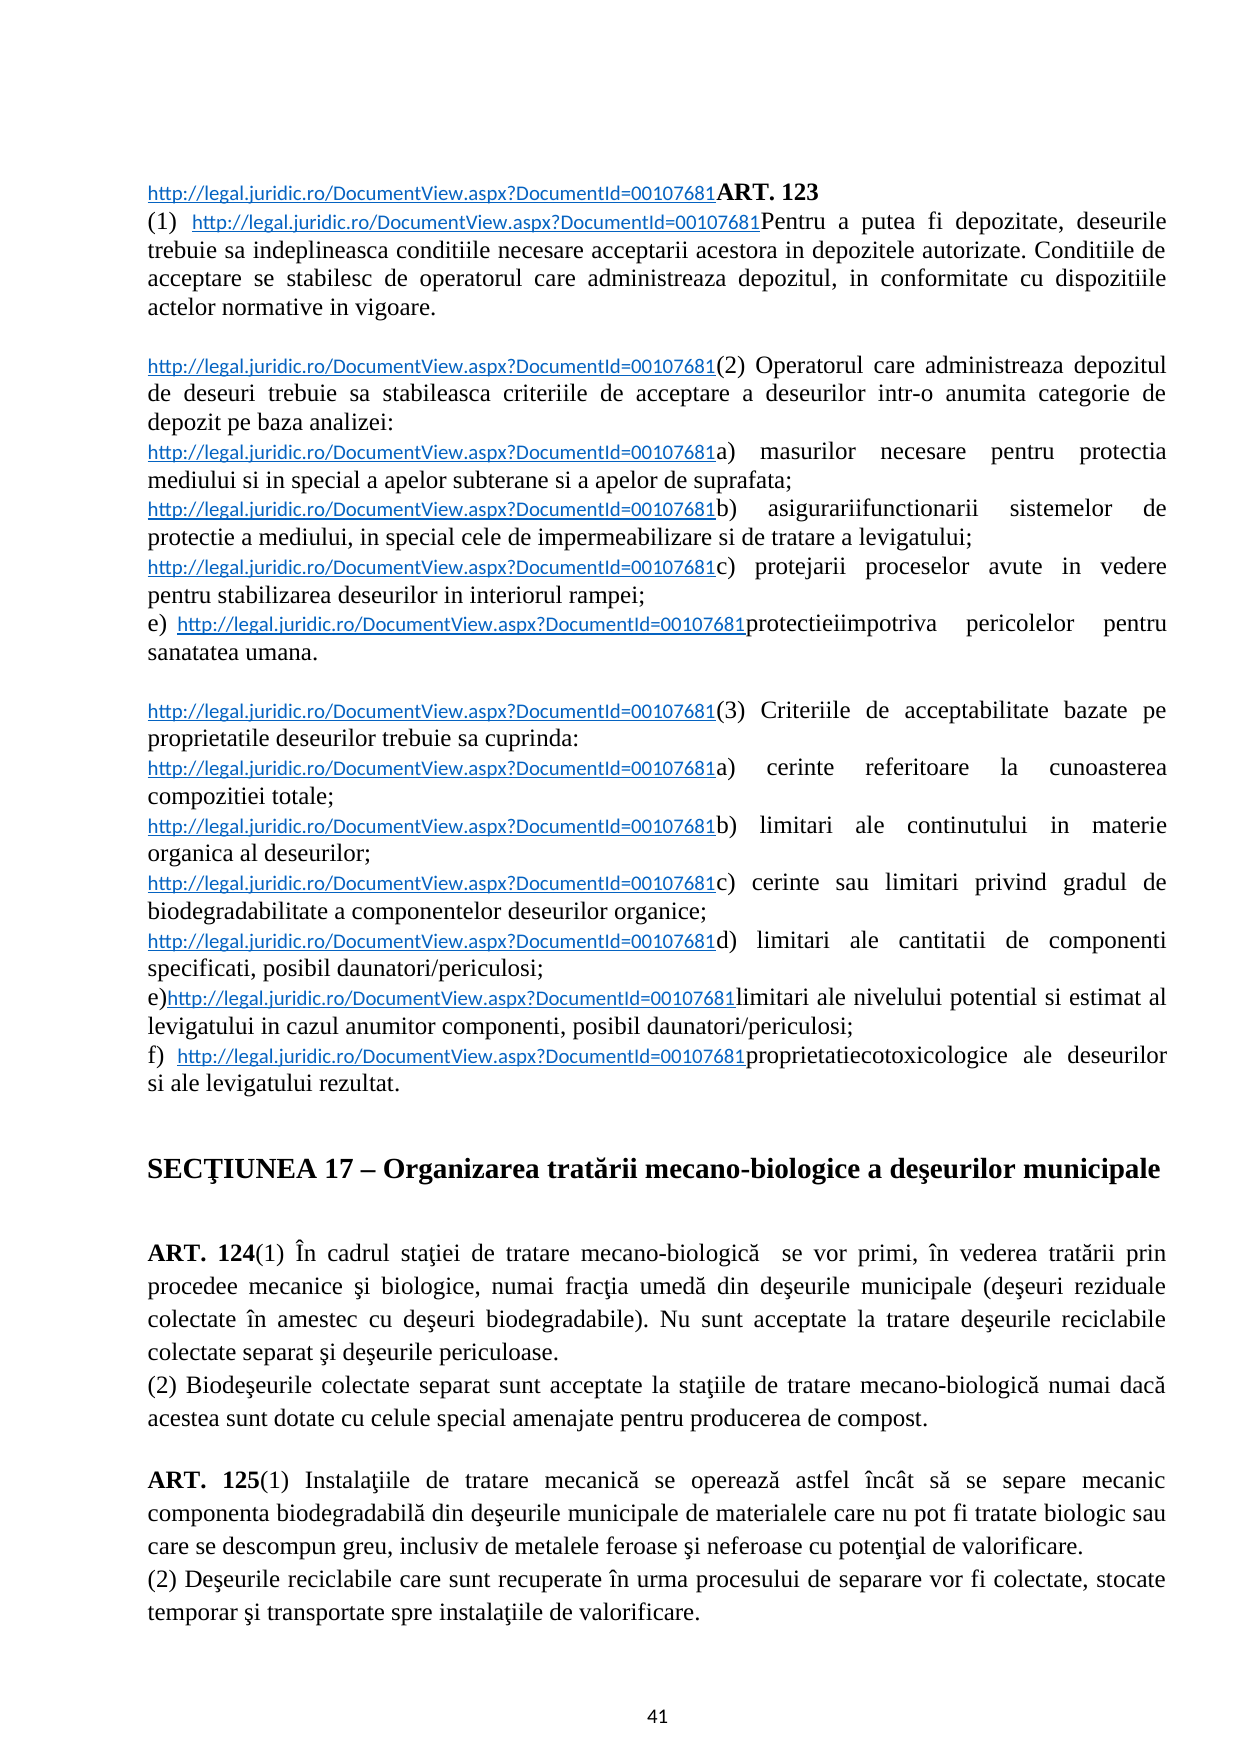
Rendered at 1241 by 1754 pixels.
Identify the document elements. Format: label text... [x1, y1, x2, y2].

text http://legal.juridic.ro/DocumentView.aspx?DocumentId=00107681b) limitari ale continutului in materie organica al deseurilor; [147, 810, 1167, 867]
text http://legal.juridic.ro/DocumentView.aspx?DocumentId=00107681a) masurilor necesare pentru protectia mediului si in special a apelor subterane si a apelor de suprafata; [147, 436, 1167, 493]
text SECŢIUNEA 17 – Organizarea tratării mecano-biologice a deşeurilor municipale [147, 1151, 1167, 1184]
text ART. 124(1) În cadrul staţiei de tratare mecano-biologică se vor primi, în vederea tratării prin procedee mecanice şi biologice, numai fracţia umedă din deşeurile municipale (deşeuri reziduale colectate în amestec cu deşeuri biodegradabile). Nu sunt acceptate la tratare deşeurile reciclabile colectate separat şi deşeurile periculoase. [147, 1238, 1167, 1366]
text http://legal.juridic.ro/DocumentView.aspx?DocumentId=00107681b) asigurariifunctionarii sistemelor de protectie a mediului, in special cele de impermeabilizare si de tratare a levigatului; [147, 493, 1167, 551]
text ART. 125(1) Instalaţiile de tratare mecanică se operează astfel încât să se separe mecanic componenta biodegradabilă din deşeurile municipale de materialele care nu pot fi tratate biologic sau care se descompun greu, inclusiv de metalele feroase şi neferoase cu potenţial de valorificare. [147, 1465, 1167, 1560]
text http://legal.juridic.ro/DocumentView.aspx?DocumentId=00107681c) cerinte sau limitari privind gradul de biodegradabilitate a componentelor deseurilor organice; [147, 867, 1167, 925]
text http://legal.juridic.ro/DocumentView.aspx?DocumentId=00107681ART. 123 [147, 177, 1167, 206]
text (2) Deşeurile reciclabile care sunt recuperate în urma procesului de separare vor fi colectate, stocate temporar şi transportate spre instalaţiile de valorificare. [147, 1564, 1167, 1626]
text (2) Biodeşeurile colectate separat sunt acceptate la staţiile de tratare mecano-biologică numai dacă acestea sunt dotate cu celule special amenajate pentru producerea de compost. [147, 1370, 1167, 1432]
list http://legal.juridic.ro/DocumentView.aspx?DocumentId=00107681proprietatiecotoxicologice ale deseurilor si ale levigatului rezultat. [147, 1040, 1167, 1097]
text http://legal.juridic.ro/DocumentView.aspx?DocumentId=00107681d) limitari ale cantitatii de componenti specificati, posibil daunatori/periculosi; [147, 925, 1167, 982]
text http://legal.juridic.ro/DocumentView.aspx?DocumentId=00107681(3) Criteriile de acceptabilitate bazate pe proprietatile deseurilor trebuie sa cuprinda: [147, 695, 1167, 752]
list http://legal.juridic.ro/DocumentView.aspx?DocumentId=00107681protectieiimpotriva pericolelor pentru sanatatea umana. [147, 608, 1167, 666]
text e)http://legal.juridic.ro/DocumentView.aspx?DocumentId=00107681limitari ale nivelului potential si estimat al levigatului in cazul anumitor componenti, posibil daunatori/periculosi; [147, 982, 1167, 1040]
text http://legal.juridic.ro/DocumentView.aspx?DocumentId=00107681(2) Operatorul care administreaza depozitul de deseuri trebuie sa stabileasca criteriile de acceptare a deseurilor intr-o anumita categorie de depozit pe baza analizei: [147, 350, 1167, 436]
list http://legal.juridic.ro/DocumentView.aspx?DocumentId=00107681Pentru a putea fi depozitate, deseurile trebuie sa indeplineasca conditiile necesare acceptarii acestora in depozitele autorizate. Conditiile de acceptare se stabilesc de operatorul care administreaza depozitul, in conformitate cu dispozitiile actelor normative in vigoare. [147, 206, 1167, 321]
text http://legal.juridic.ro/DocumentView.aspx?DocumentId=00107681c) protejarii proceselor avute in vedere pentru stabilizarea deseurilor in interiorul rampei; [147, 551, 1167, 608]
text http://legal.juridic.ro/DocumentView.aspx?DocumentId=00107681a) cerinte referitoare la cunoasterea compozitiei totale; [147, 752, 1167, 810]
